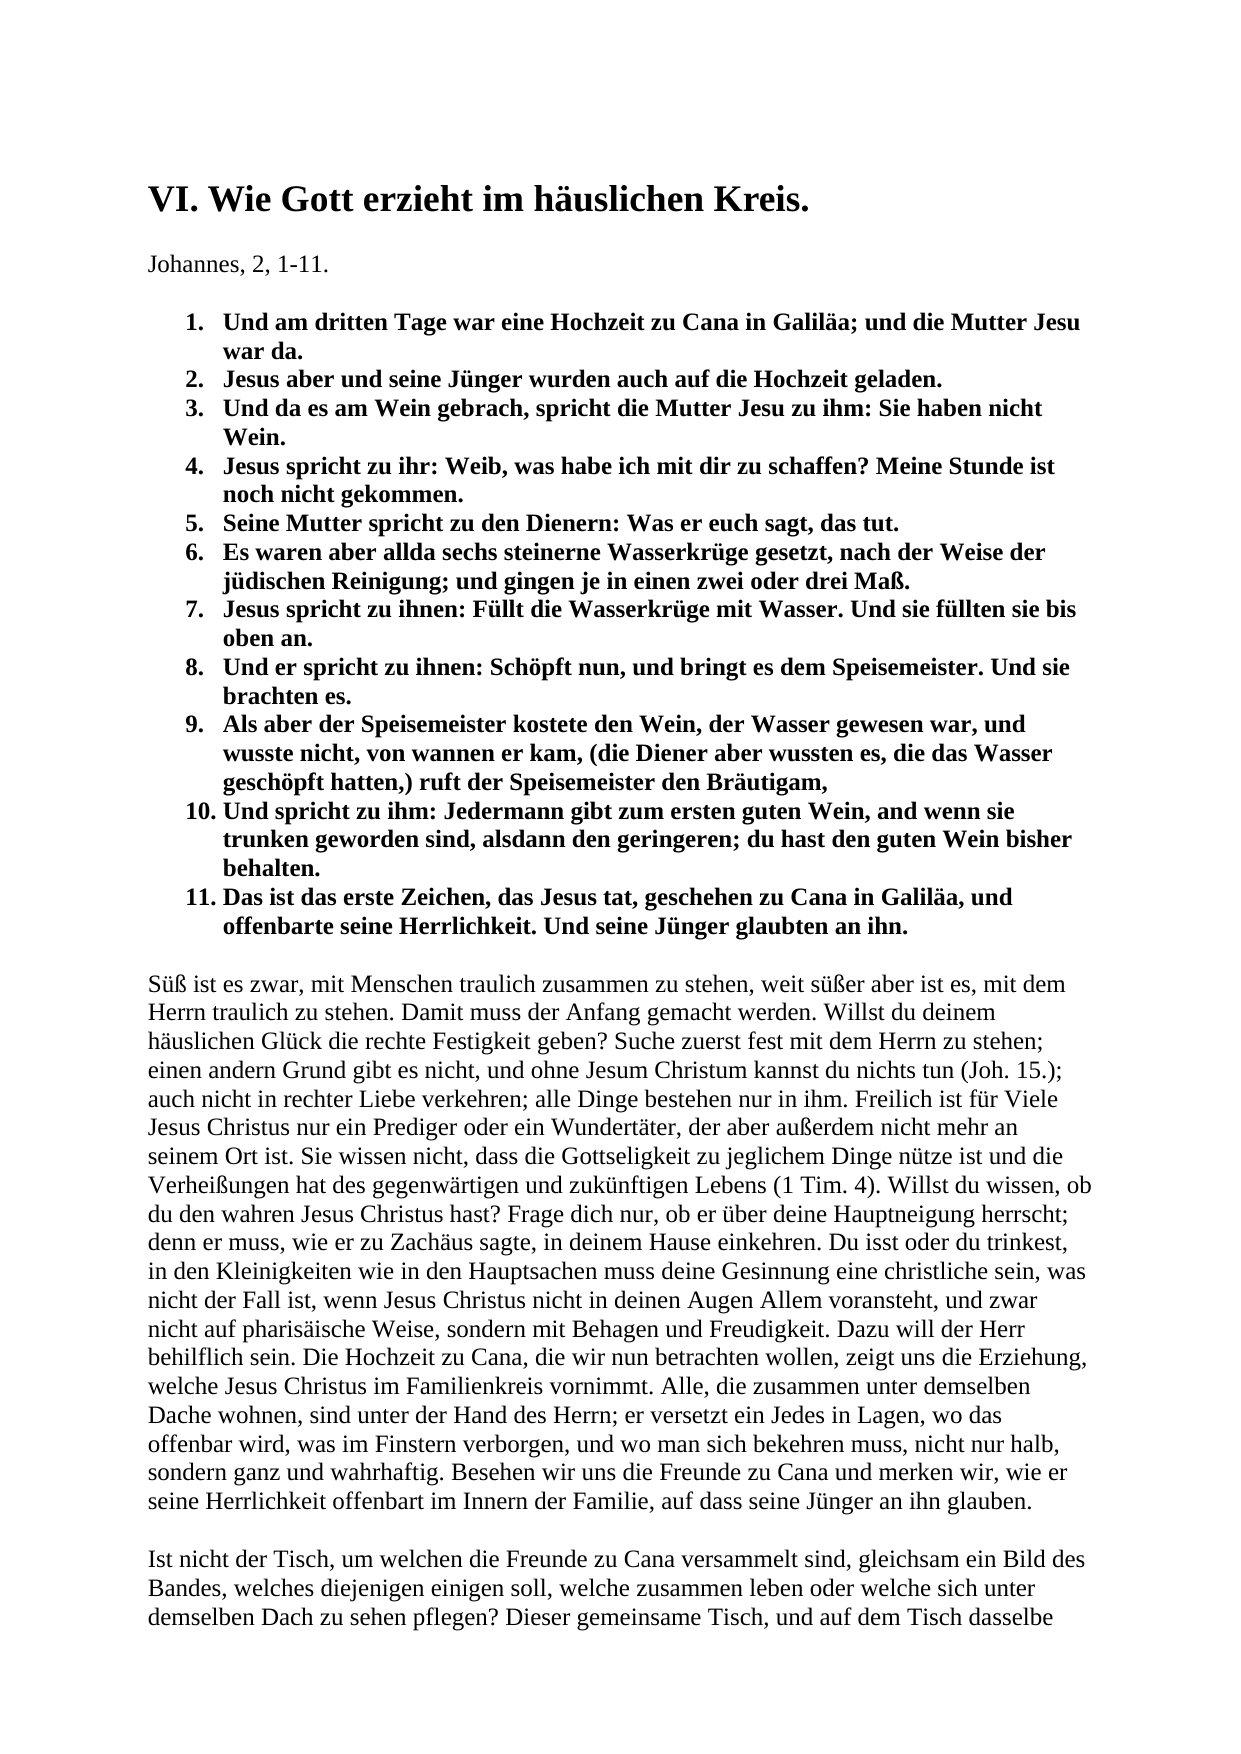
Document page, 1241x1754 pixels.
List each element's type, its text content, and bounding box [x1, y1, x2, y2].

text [148, 1260, 1093, 1634]
list Jesus spricht zu ihr: Weib, was habe ich mit dir zu schaffen? Meine Stunde ist noch nicht gekommen. [185, 538, 1093, 596]
list Und er spricht zu ihnen: Schöpft nun, und bringt es dem Speisemeister. Und sie brachten es. [185, 856, 1093, 914]
list Das ist das erste Zeichen, das Jesus tat, geschehen zu Cana in Galiläa, und offenbarte seine Herrlichkeit. Und seine Jünger glaubten an ihn. [185, 1174, 1093, 1231]
list Und da es am Wein gebrach, spricht die Mutter Jesu zu ihm: Sie haben nicht Wein. [185, 452, 1093, 509]
list Und spricht zu ihm: Jedermann gibt zum ersten guten Wein, and wenn sie trunken geworden sind, alsdann den geringeren; du hast den guten Wein bisher behalten. [185, 1058, 1093, 1144]
list Jesus spricht zu ihnen: Füllt die Wasserkrüge mit Wasser. Und sie füllten sie bis oben an. [185, 769, 1093, 827]
list Jesus aber und seine Jünger wurden auch auf die Hochzeit geladen. [185, 394, 1093, 422]
list Und am dritten Tage war eine Hochzeit zu Cana in Galiläa; und die Mutter Jesu war da. [185, 307, 1093, 364]
list Seine Mutter spricht zu den Dienern: Was er euch sagt, das tut. [185, 625, 1093, 654]
list Es waren aber allda sechs steinerne Wasserkrüge gesetzt, nach der Weise der jüdischen Reinigung; und gingen je in einen zwei oder drei Maß. [185, 683, 1093, 740]
list Als aber der Speisemeister kostete den Wein, der Wasser gewesen war, und wusste nicht, von wannen er kam, (die Diener aber wussten es, die das Wasser geschöpft hatten,) ruft der Speisemeister den Bräutigam, [185, 943, 1093, 1029]
text Johannes, 2, 1-11. [148, 249, 1093, 278]
subtitle VI. Wie Gott erzieht im häuslichen Kreis. [148, 177, 1093, 220]
